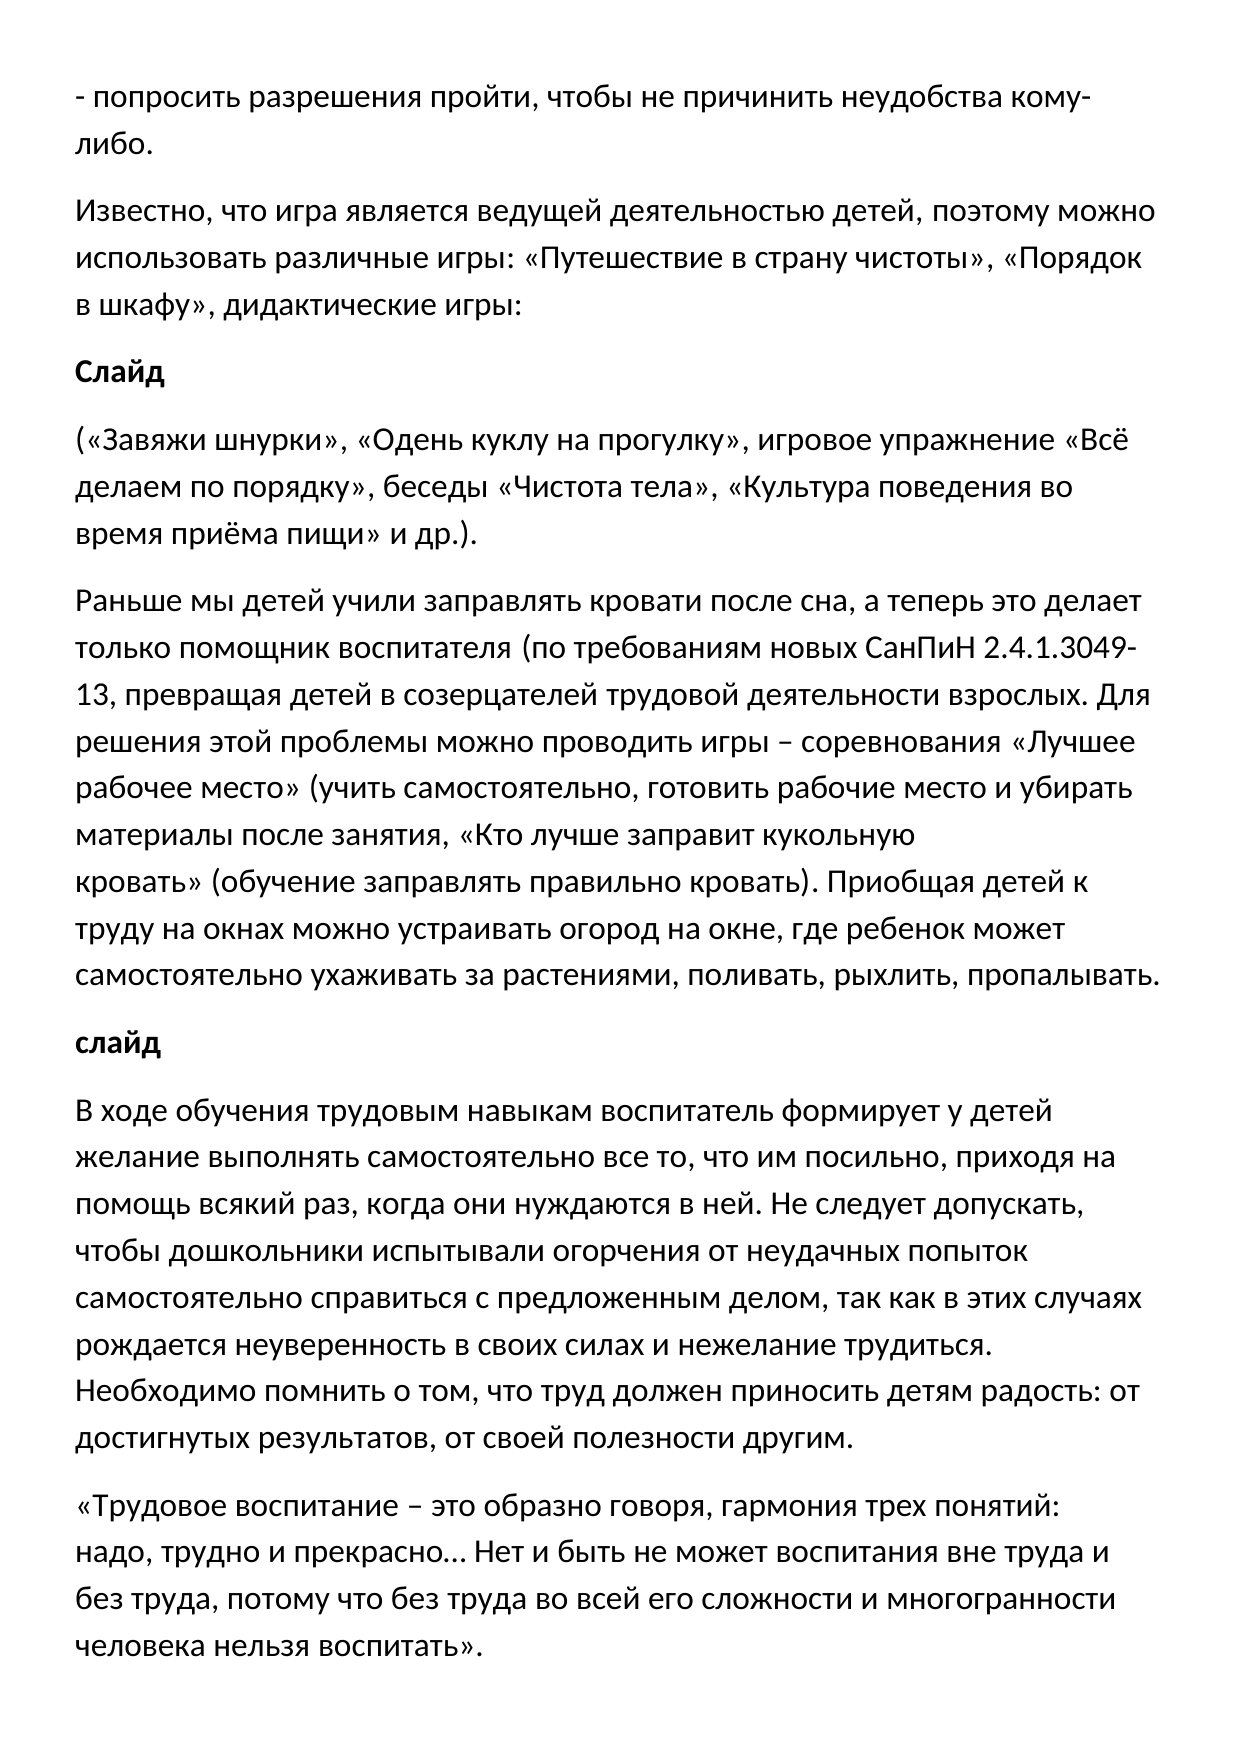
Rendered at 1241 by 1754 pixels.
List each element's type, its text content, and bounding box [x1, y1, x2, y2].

text «Трудовое воспитание – это образно говоря, гармония трех понятий: надо, трудно и прекрасно… Нет и быть не может воспитания вне труда и без труда, потому что без труда во всей его сложности и многогранности человека нельзя воспитать». [75, 1484, 1165, 1665]
text Слайд [75, 351, 1165, 391]
text Известно, что игра является ведущей деятельностью детей, поэтому можно использовать различные игры: «Путешествие в страну чистоты», «Порядок в шкафу», дидактические игры: [75, 189, 1165, 324]
text Раньше мы детей учили заправлять кровати после сна, а теперь это делает только помощник воспитателя (по требованиям новых СанПиН 2.4.1.3049-13, превращая детей в созерцателей трудовой деятельности взрослых. Для решения этой проблемы можно проводить игры – соревнования «Лучшее рабочее место» (учить самостоятельно, готовить рабочие место и убирать материалы после занятия, «Кто лучше заправит кукольную кровать» (обучение заправлять правильно кровать). Приобщая детей к труду на окнах можно устраивать огород на окне, где ребенок может самостоятельно ухаживать за растениями, поливать, рыхлить, пропалывать. [75, 579, 1165, 994]
text слайд [75, 1021, 1165, 1062]
text («Завяжи шнурки», «Одень куклу на прогулку», игровое упражнение «Всё делаем по порядку», беседы «Чистота тела», «Культура поведения во время приёма пищи» и др.). [75, 418, 1165, 552]
text - попросить разрешения пройти, чтобы не причинить неудобства кому-либо. [75, 75, 1165, 162]
text В ходе обучения трудовым навыкам воспитатель формирует у детей желание выполнять самостоятельно все то, что им посильно, приходя на помощь всякий раз, когда они нуждаются в ней. Не следует допускать, чтобы дошкольники испытывали огорчения от неудачных попыток самостоятельно справиться с предложенным делом, так как в этих случаях рождается неуверенность в своих силах и нежелание трудиться. Необходимо помнить о том, что труд должен приносить детям радость: от достигнутых результатов, от своей полезности другим. [75, 1089, 1165, 1457]
